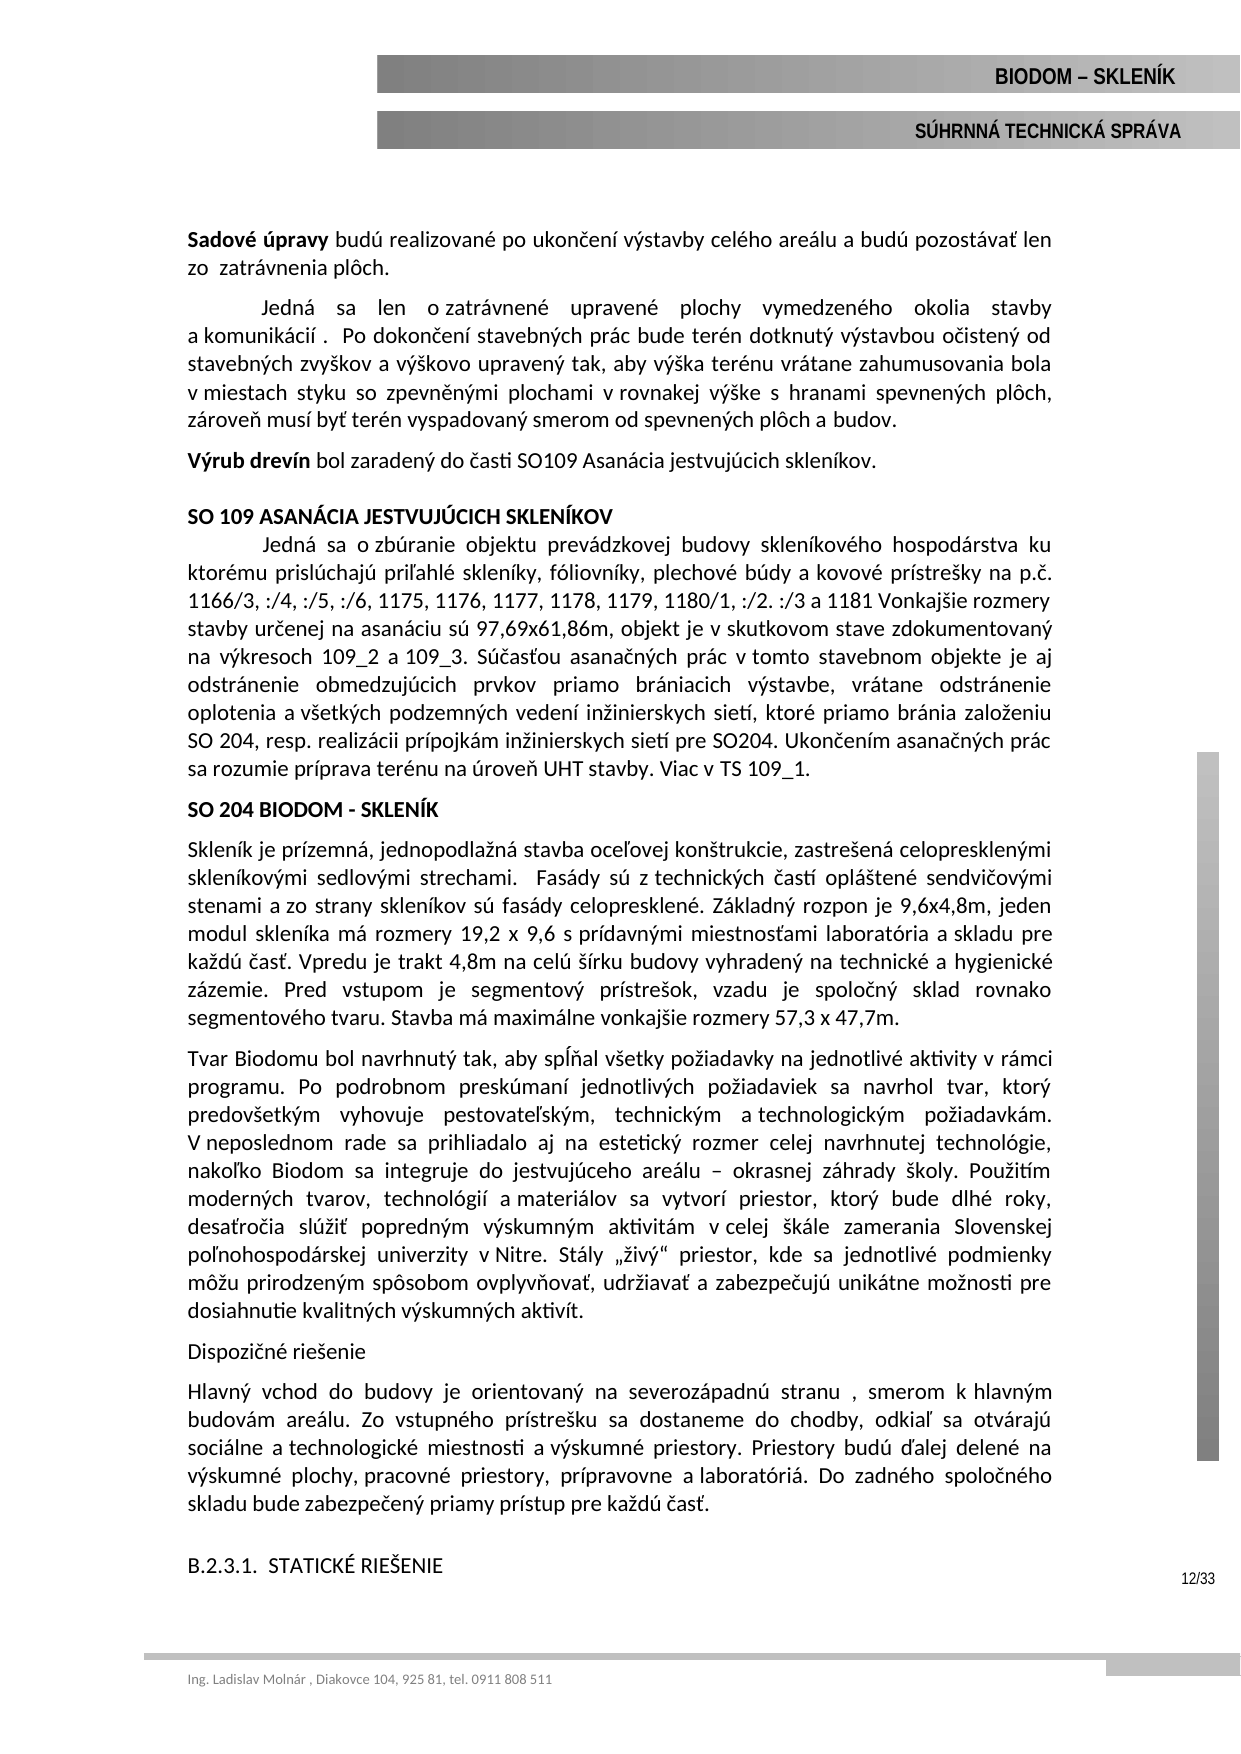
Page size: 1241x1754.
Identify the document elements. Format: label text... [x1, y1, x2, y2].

text SO 109 Asanácia jestvujúcich skleníkov [187, 502, 1053, 530]
text Hlavný vchod do budovy je orientovaný na severozápadnú stranu , smerom k hlavným budovám areálu. Zo vstupného prístrešku sa dostaneme do chodby, odkiaľ sa otvárajú sociálne a technologické miestnosti a výskumné priestory. Priestory budú ďalej delené na výskumné plochy, pracovné priestory, prípravovne a laboratóriá. Do zadného spoločného skladu bude zabezpečený priamy prístup pre každú časť. [187, 1377, 1053, 1517]
text Sadové úpravy budú realizované po ukončení výstavby celého areálu a budú pozostávať len zo zatrávnenia plôch. [187, 225, 1053, 281]
text Dispozičné riešenie [187, 1337, 1053, 1365]
text Skleník je prízemná, jednopodlažná stavba oceľovej konštrukcie, zastrešená celopresklenými skleníkovými sedlovými strechami. Fasády sú z technických častí opláštené sendvičovými stenami a zo strany skleníkov sú fasády celopresklené. Základný rozpon je 9,6x4,8m, jeden modul skleníka má rozmery 19,2 x 9,6 s prídavnými miestnosťami laboratória a skladu pre každú časť. Vpredu je trakt 4,8m na celú šírku budovy vyhradený na technické a hygienické zázemie. Pred vstupom je segmentový prístrešok, vzadu je spoločný sklad rovnako segmentového tvaru. Stavba má maximálne vonkajšie rozmery 57,3 x 47,7m. [187, 835, 1053, 1032]
text Jedná sa len o zatrávnené upravené plochy vymedzeného okolia stavby a komunikácií . Po dokončení stavebných prác bude terén dotknutý výstavbou očistený od stavebných zvyškov a výškovo upravený tak, aby výška terénu vrátane zahumusovania bola v miestach styku so zpevněnými plochami v rovnakej výške s hranami spevnených plôch, zároveň musí byť terén vyspadovaný smerom od spevnených plôch a budov. [187, 293, 1053, 434]
text B.2.3.1. Statické riešenie [187, 1549, 1053, 1580]
text Výrub drevín bol zaradený do časti SO109 Asanácia jestvujúcich skleníkov. [187, 446, 1053, 474]
text Tvar Biodomu bol navrhnutý tak, aby spĺňal všetky požiadavky na jednotlivé aktivity v rámci programu. Po podrobnom preskúmaní jednotlivých požiadaviek sa navrhol tvar, ktorý predovšetkým vyhovuje pestovateľským, technickým a technologickým požiadavkám. V neposlednom rade sa prihliadalo aj na estetický rozmer celej navrhnutej technológie, nakoľko Biodom sa integruje do jestvujúceho areálu – okrasnej záhrady školy. Použitím moderných tvarov, technológií a materiálov sa vytvorí priestor, ktorý bude dlhé roky, desaťročia slúžiť popredným výskumným aktivitám v celej škále zamerania Slovenskej poľnohospodárskej univerzity v Nitre. Stály „živý“ priestor, kde sa jednotlivé podmienky môžu prirodzeným spôsobom ovplyvňovať, udržiavať a zabezpečujú unikátne možnosti pre dosiahnutie kvalitných výskumných aktivít. [187, 1044, 1053, 1324]
text Jedná sa o zbúranie objektu prevádzkovej budovy skleníkového hospodárstva ku ktorému prislúchajú priľahlé skleníky, fóliovníky, plechové búdy a kovové prístrešky na p.č. 1166/3, :/4, :/5, :/6, 1175, 1176, 1177, 1178, 1179, 1180/1, :/2. :/3 a 1181 Vonkajšie rozmery stavby určenej na asanáciu sú 97,69x61,86m, objekt je v skutkovom stave zdokumentovaný na výkresoch 109_2 a 109_3. Súčasťou asanačných prác v tomto stavebnom objekte je aj odstránenie obmedzujúcich prvkov priamo brániacich výstavbe, vrátane odstránenie oplotenia a všetkých podzemných vedení inžinierskych sietí, ktoré priamo bránia založeniu SO 204, resp. realizácii prípojkám inžinierskych sietí pre SO204. Ukončením asanačných prác sa rozumie príprava terénu na úroveň UHT stavby. Viac v TS 109_1. [187, 530, 1053, 782]
text SO 204 BIODOM - SKLENÍK [187, 795, 1053, 823]
